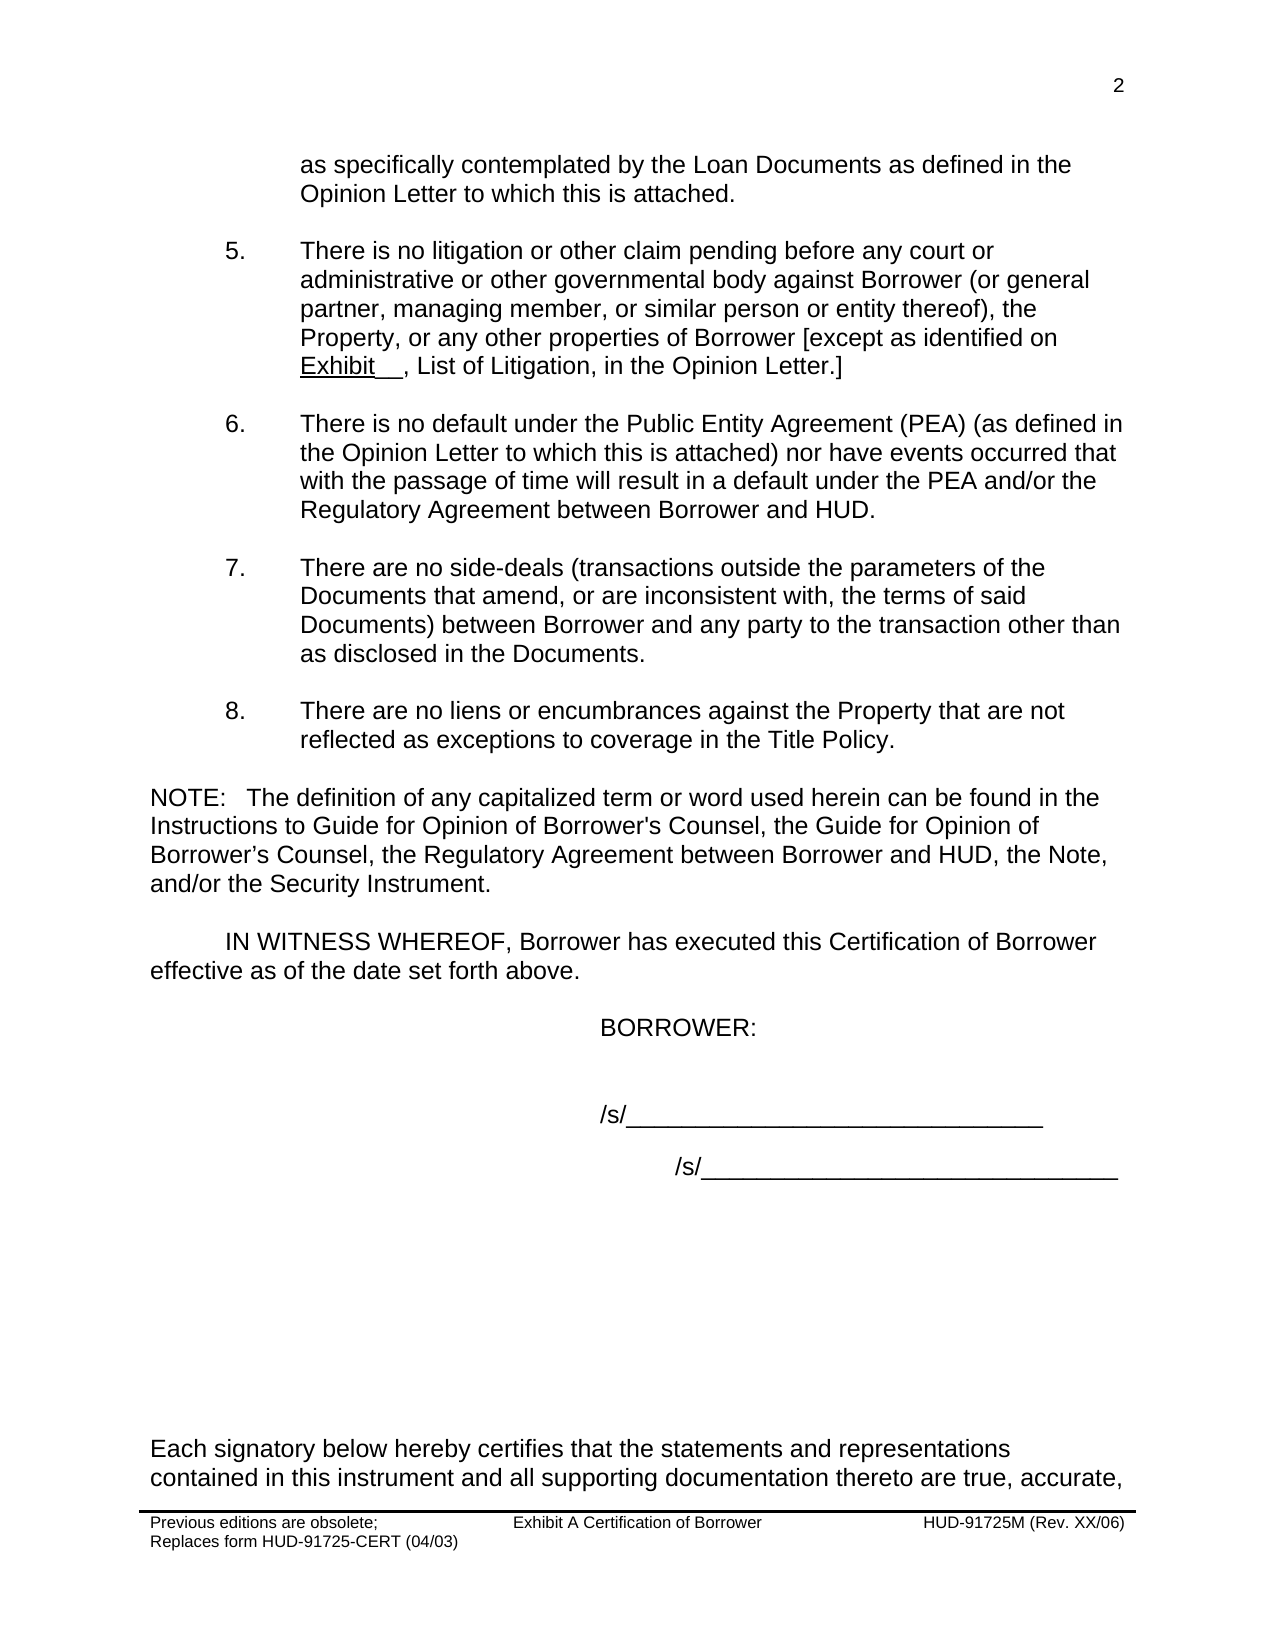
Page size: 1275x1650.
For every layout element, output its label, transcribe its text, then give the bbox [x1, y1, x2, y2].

text NOTE: The definition of any capitalized term or word used herein can be found in the Instructions to Guide for Opinion of Borrower's Counsel, the Guide for Opinion of Borrower’s Counsel, the Regulatory Agreement between Borrower and HUD, the Note, and/or the Security Instrument. [150, 782, 1125, 898]
text /s/______________________________ [150, 1128, 1125, 1181]
text 6. There is no default under the Public Entity Agreement (PEA) (as defined in the Opinion Letter to which this is attached) nor have events occurred that with the passage of time will result in a default under the PEA and/or the Regulatory Agreement between Borrower and HUD. [225, 409, 1125, 524]
text 7. There are no side-deals (transactions outside the parameters of the Documents that amend, or are inconsistent with, the terms of said Documents) between Borrower and any party to the transaction other than as disclosed in the Documents. [225, 552, 1125, 667]
text /s/______________________________ [150, 1100, 1125, 1128]
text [150, 150, 1125, 207]
text IN WITNESS WHEREOF, Borrower has executed this Certification of Borrower effective as of the date set forth above. [150, 927, 1125, 985]
text 8. There are no liens or encumbrances against the Property that are not reflected as exceptions to coverage in the Title Policy. [225, 696, 1125, 754]
text 5. There is no litigation or other claim pending before any court or administrative or other governmental body against Borrower (or general partner, managing member, or similar person or entity thereof), the Property, or any other properties of Borrower [except as identified on Exhibit__, List of Litigation, in the Opinion Letter.] [150, 236, 1125, 380]
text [150, 1434, 1125, 1492]
text BORROWER: [150, 1013, 1125, 1042]
